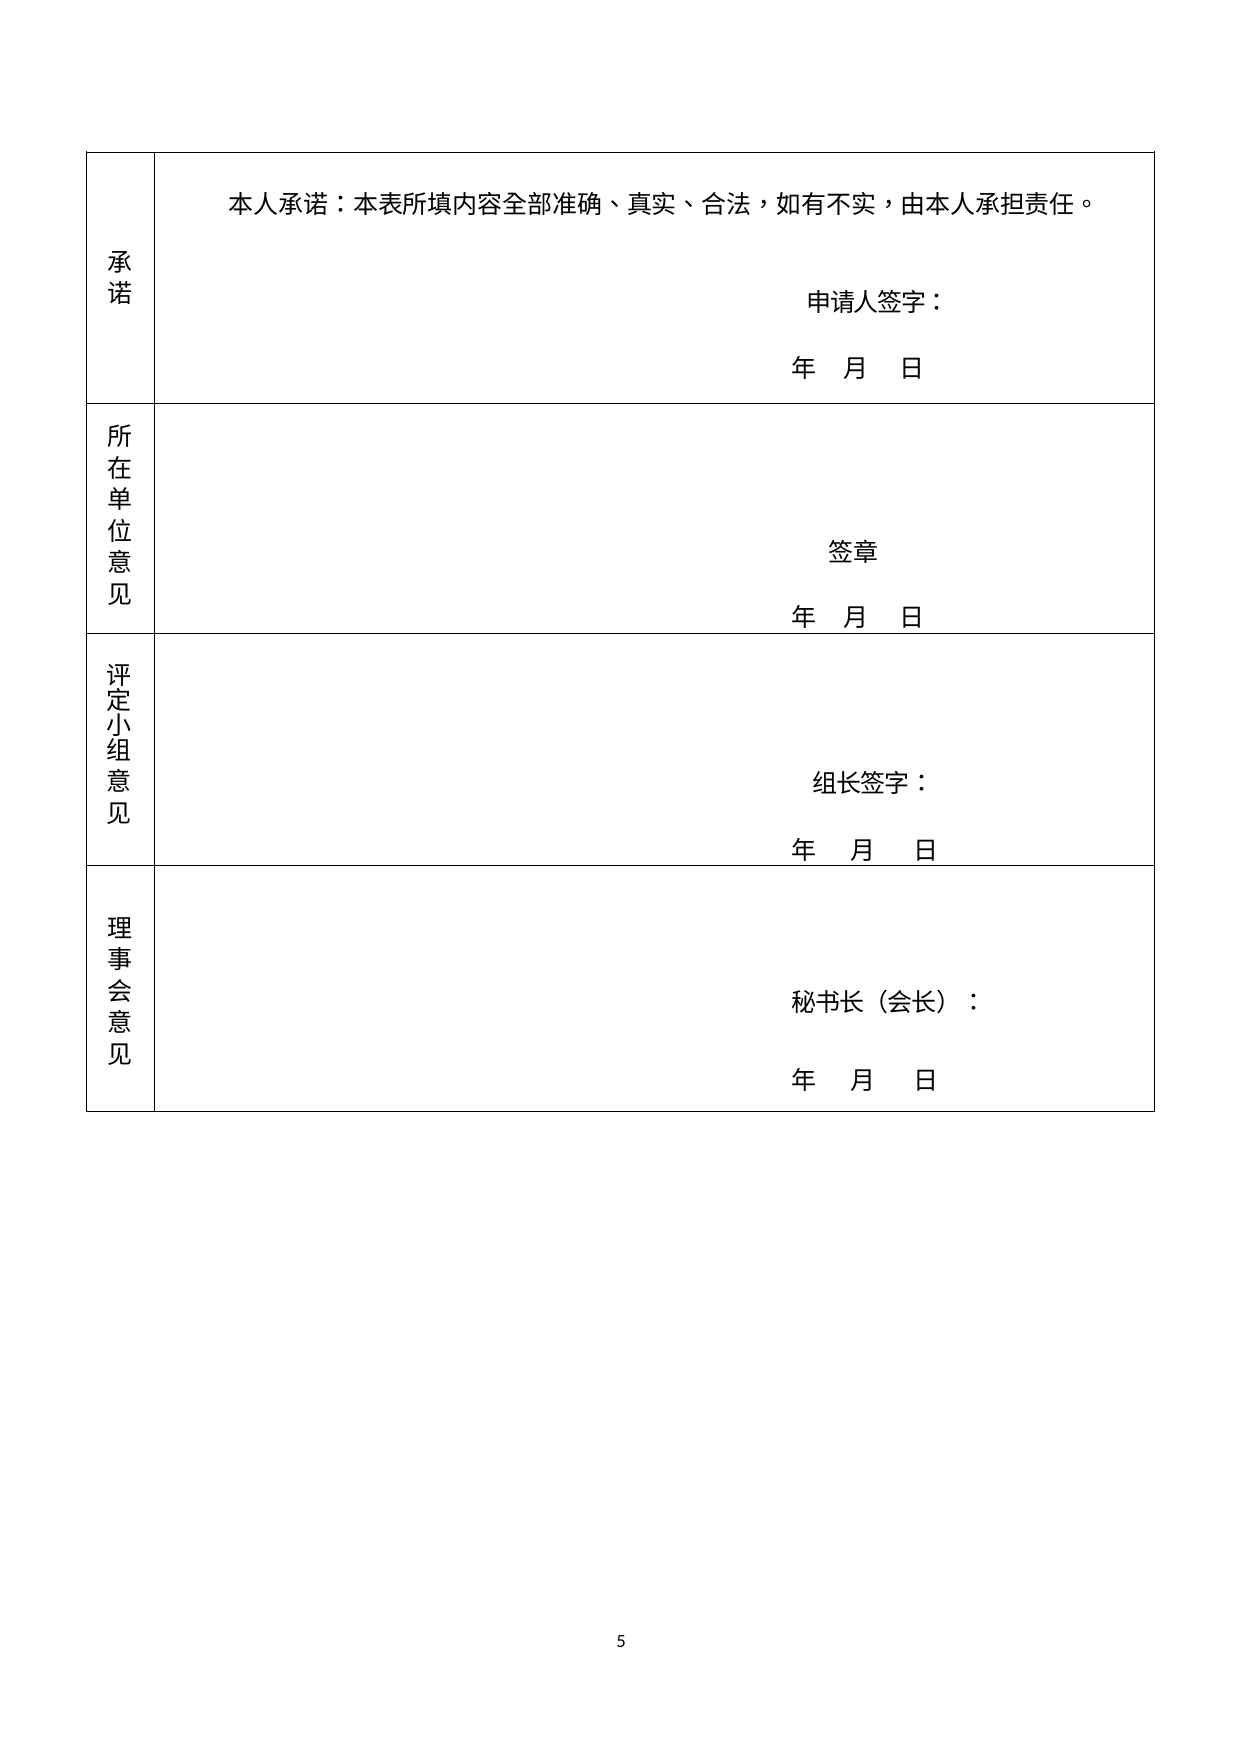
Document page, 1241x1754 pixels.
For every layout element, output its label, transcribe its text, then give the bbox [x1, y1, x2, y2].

table_cell 秘书长（会长）： 年 月 日 [155, 866, 1154, 1111]
table_cell 组长签字： 年 月 日 [155, 634, 1154, 865]
table_cell 评定小组 意 见 [87, 634, 154, 865]
table_cell 理 事 会 意 见 [87, 866, 154, 1111]
table_cell 签章 年 月 日 [155, 404, 1154, 632]
table_header 本人承诺：本表所填内容全部准确、真实、合法，如有不实，由本人承担责任。 申请人签字： 年 月 日 [155, 153, 1154, 403]
table_header 承 诺 [87, 153, 154, 403]
table_cell 所 在 单 位 意 见 [87, 404, 154, 632]
